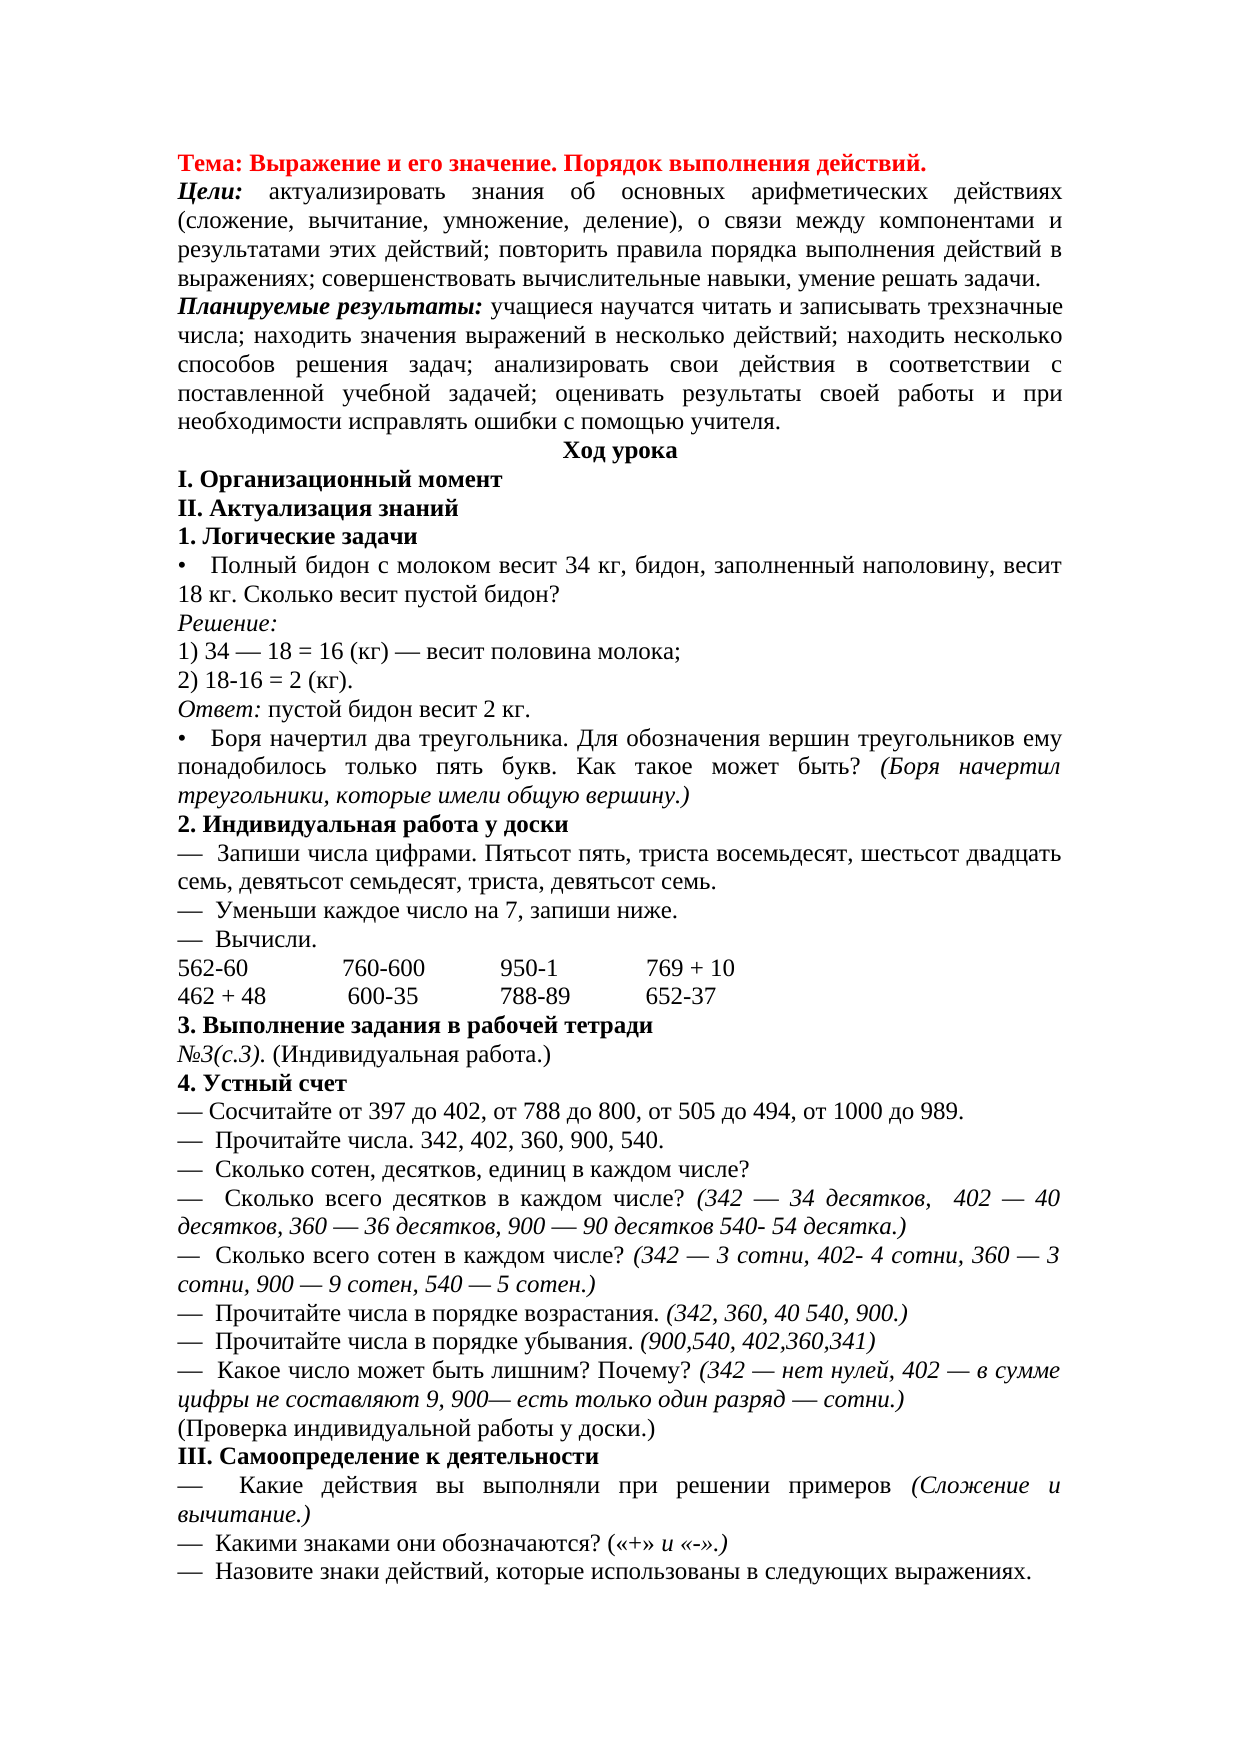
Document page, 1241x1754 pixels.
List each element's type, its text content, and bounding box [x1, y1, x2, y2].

text 4. Устный счет [177, 1068, 1063, 1096]
text 1. Логические задачи [177, 521, 1063, 550]
text 2) 18-16 = 2 (кг). [177, 665, 1063, 694]
text 3. Выполнение задания в рабочей тетради [177, 1010, 1063, 1039]
text Ход урока [177, 435, 1063, 464]
text — Какие действия вы выполняли при решении примеров (Сложение и вычитание.) [177, 1470, 1063, 1528]
text 2. Индивидуальная работа у доски [177, 809, 1063, 838]
text 462 + 48 600-35 788-89 652-37 [177, 981, 1063, 1010]
text I. Организационный момент [177, 464, 1063, 493]
text — Уменьши каждое число на 7, запиши ниже. [177, 895, 1063, 924]
text — Сколько сотен, десятков, единиц в каждом числе? [177, 1154, 1063, 1183]
text — Прочитайте числа в порядке возрастания. (342, 360, 40 540, 900.) [177, 1298, 1063, 1326]
text — Вычисли. [177, 924, 1063, 953]
text Решение: [177, 608, 1063, 636]
text Ответ: пустой бидон весит 2 кг. [177, 694, 1063, 723]
text — Прочитайте числа в порядке убывания. (900,540, 402,360,341) [177, 1326, 1063, 1355]
text (Проверка индивидуальной работы у доски.) [177, 1413, 1063, 1441]
text — Назовите знаки действий, которые использованы в следующих выражениях. [177, 1556, 1063, 1585]
text №3(с.3). (Индивидуальная работа.) [177, 1039, 1063, 1068]
text — Сколько всего сотен в каждом числе? (342 — 3 сотни, 402- 4 сотни, 360 — 3 сотни, 900 — 9 сотен, 540 — 5 сотен.) [177, 1240, 1063, 1298]
text Планируемые результаты: учащиеся научатся читать и записывать трехзначные числа; находить значения выражений в несколько действий; находить несколько способов решения задач; анализировать свои действия в соответствии с поставленной учебной задачей; оценивать результаты своей работы и при необходимости исправлять ошибки с помощью учителя. [177, 291, 1063, 435]
text • Боря начертил два треугольника. Для обозначения вершин треугольников ему понадобилось только пять букв. Как такое может быть? (Боря начертил треугольники, которые имели общую вершину.) [177, 723, 1063, 809]
text 562-60 760-600 950-1 769 + 10 [177, 953, 1063, 981]
text — Прочитайте числа. 342, 402, 360, 900, 540. [177, 1125, 1063, 1154]
text Цели: актуализировать знания об основных арифметических действиях (сложение, вычитание, умножение, деление), о связи между компонентами и результатами этих действий; повторить правила порядка выполнения действий в выражениях; совершенствовать вычислительные навыки, умение решать задачи. [177, 176, 1063, 291]
text • Полный бидон с молоком весит 34 кг, бидон, заполненный наполовину, весит 18 кг. Сколько весит пустой бидон? [177, 550, 1063, 608]
text — Какими знаками они обозначаются? («+» и «-».) [177, 1528, 1063, 1556]
text III. Самоопределение к деятельности [177, 1441, 1063, 1470]
text II. Актуализация знаний [177, 493, 1063, 521]
text — Сосчитайте от 397 до 402, от 788 до 800, от 505 до 494, от 1000 до 989. [177, 1096, 1063, 1125]
text 1) 34 — 18 = 16 (кг) — весит половина молока; [177, 636, 1063, 665]
text — Запиши числа цифрами. Пятьсот пять, триста восемьдесят, шестьсот двадцать семь, девятьсот семьдесят, триста, девятьсот семь. [177, 838, 1063, 895]
text — Сколько всего десятков в каждом числе? (342 — 34 десятков, 402 — 40 десятков, 360 — 36 десятков, 900 — 90 десятков 540- 54 десятка.) [177, 1183, 1063, 1240]
text Тема: Выражение и его значение. Порядок выполнения действий. [177, 148, 1063, 176]
text — Какое число может быть лишним? Почему? (342 — нет нулей, 402 — в сумме цифры не составляют 9, 900— есть только один разряд — сотни.) [177, 1355, 1063, 1413]
